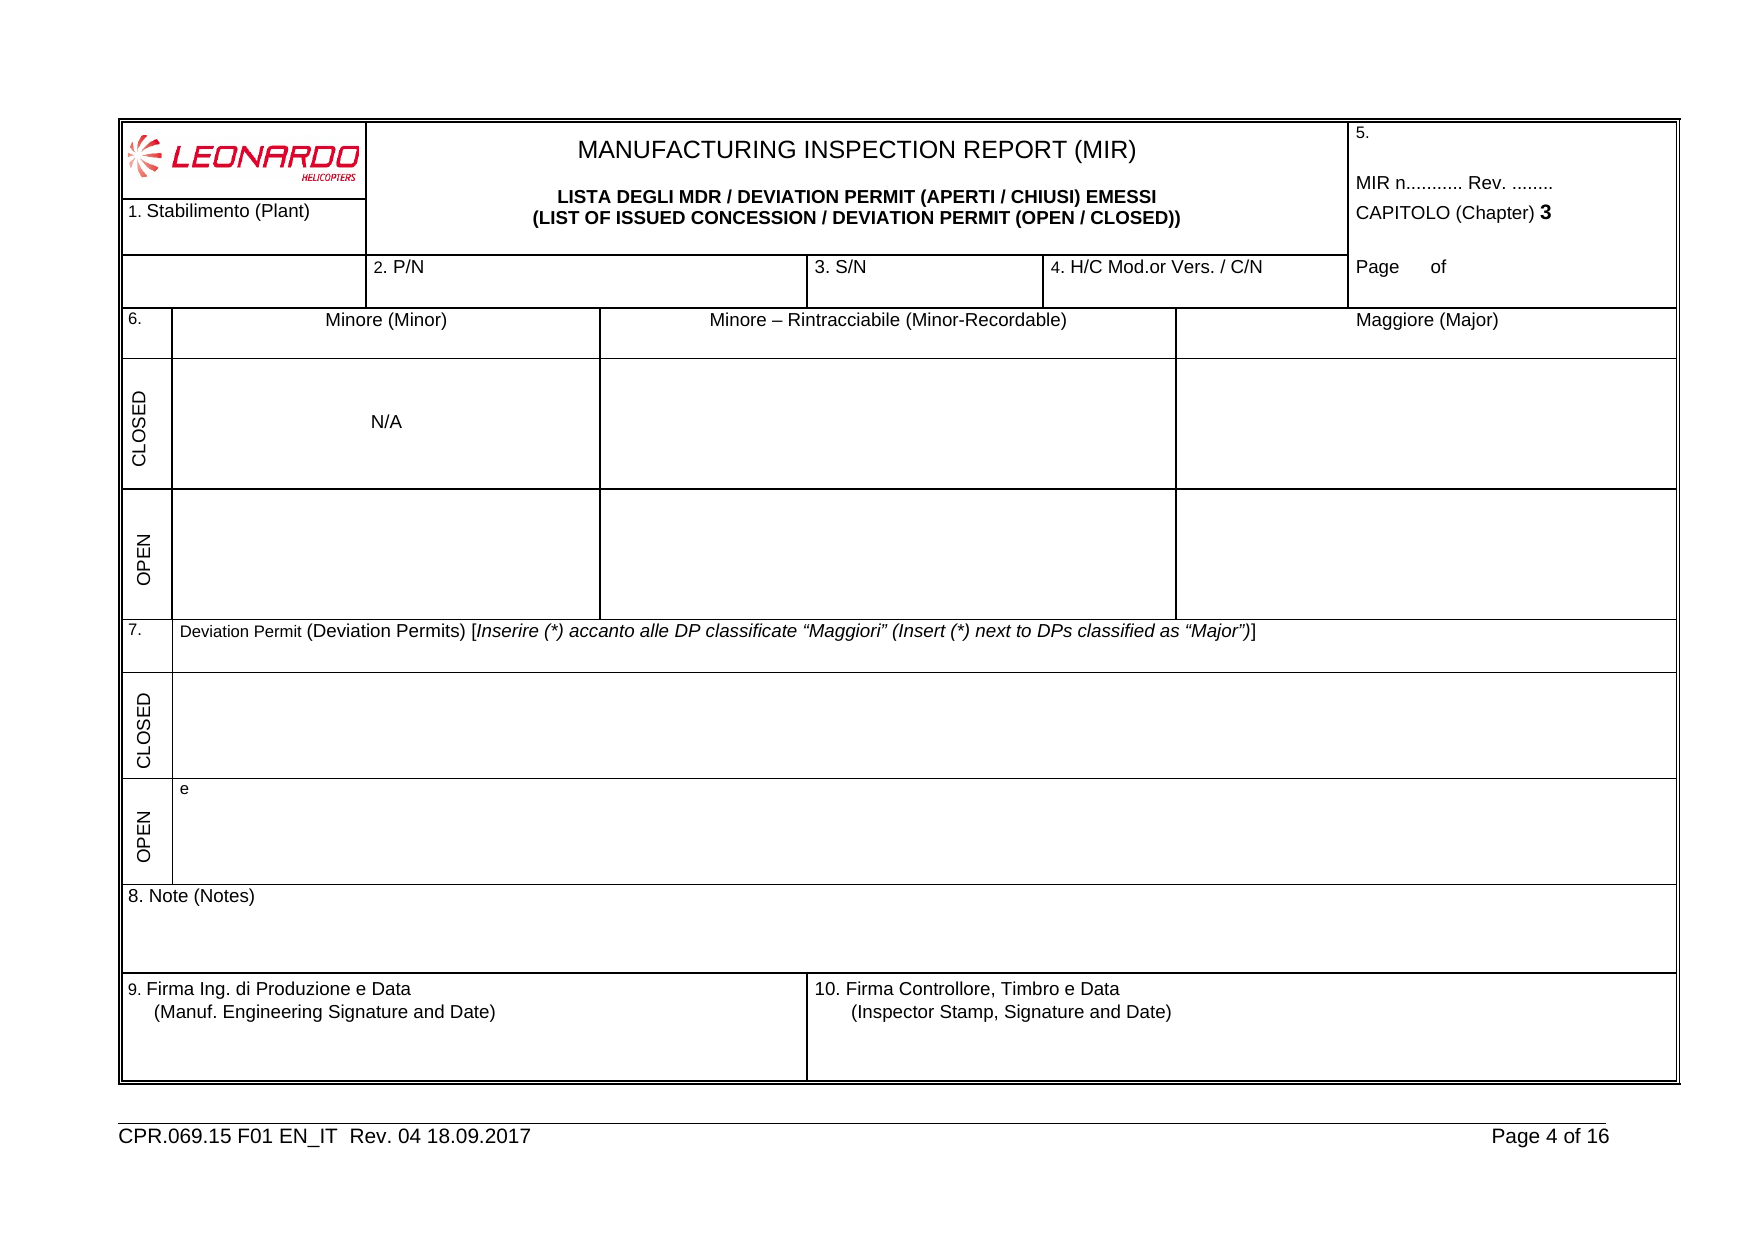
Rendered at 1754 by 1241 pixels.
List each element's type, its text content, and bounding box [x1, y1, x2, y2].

table_cell Minore (Minor) [173, 309, 599, 358]
table_cell Minore – Rintracciabile (Minor-Recordable) [601, 309, 1175, 358]
table_cell N/A [173, 359, 599, 488]
table_cell 1. Stabilimento (Plant) [123, 200, 365, 254]
table_cell 7. [123, 620, 172, 672]
table_cell CAPITOLO (Chapter) 3 [1349, 198, 1676, 254]
table_header MANUFACTURING INSPECTION REPORT (MIR) LISTA DEGLI MDR / DEVIATION PERMIT (APERTI / CHIUSI) EMESSI (LIST OF ISSUED CONCESSION / DEVIATION PERMIT (OPEN / CLOSED)) [367, 123, 1347, 254]
table_cell [173, 490, 599, 619]
table_cell 9. Firma Ing. di Produzione e Data (Manuf. Engineering Signature and Date) [123, 974, 806, 1080]
table_cell [173, 673, 1676, 778]
table_cell [1177, 359, 1676, 488]
table_cell OPEN [123, 490, 171, 619]
table_cell CLOSED [123, 359, 171, 488]
table_cell Maggiore (Major) [1177, 309, 1676, 358]
table_cell 10. Firma Controllore, Timbro e Data (Inspector Stamp, Signature and Date) [808, 974, 1676, 1080]
table_cell [601, 359, 1175, 488]
table_cell 6. [123, 309, 171, 358]
table_cell Page of [1349, 254, 1676, 307]
table_header 5. MIR n........... Rev. ........ [1349, 123, 1676, 198]
table_cell OPEN [123, 779, 172, 884]
table_cell CLOSED [123, 673, 172, 778]
table_cell 2. P/N [367, 256, 806, 307]
table_cell 4. H/C Mod.or Vers. / C/N [1044, 256, 1347, 307]
table_cell 3. S/N [808, 256, 1042, 307]
table_cell [1177, 490, 1676, 619]
table_cell 8. Note (Notes) [123, 885, 1676, 972]
table_header [123, 123, 365, 198]
table_cell Deviation Permit (Deviation Permits) [Inserire (*) accanto alle DP classificate “Maggiori” (Insert (*) next to DPs classified as “Major”)] [173, 620, 1676, 672]
table_cell e [173, 779, 1676, 884]
table_cell [601, 490, 1175, 619]
table_cell [123, 256, 365, 307]
picture [127, 135, 359, 181]
